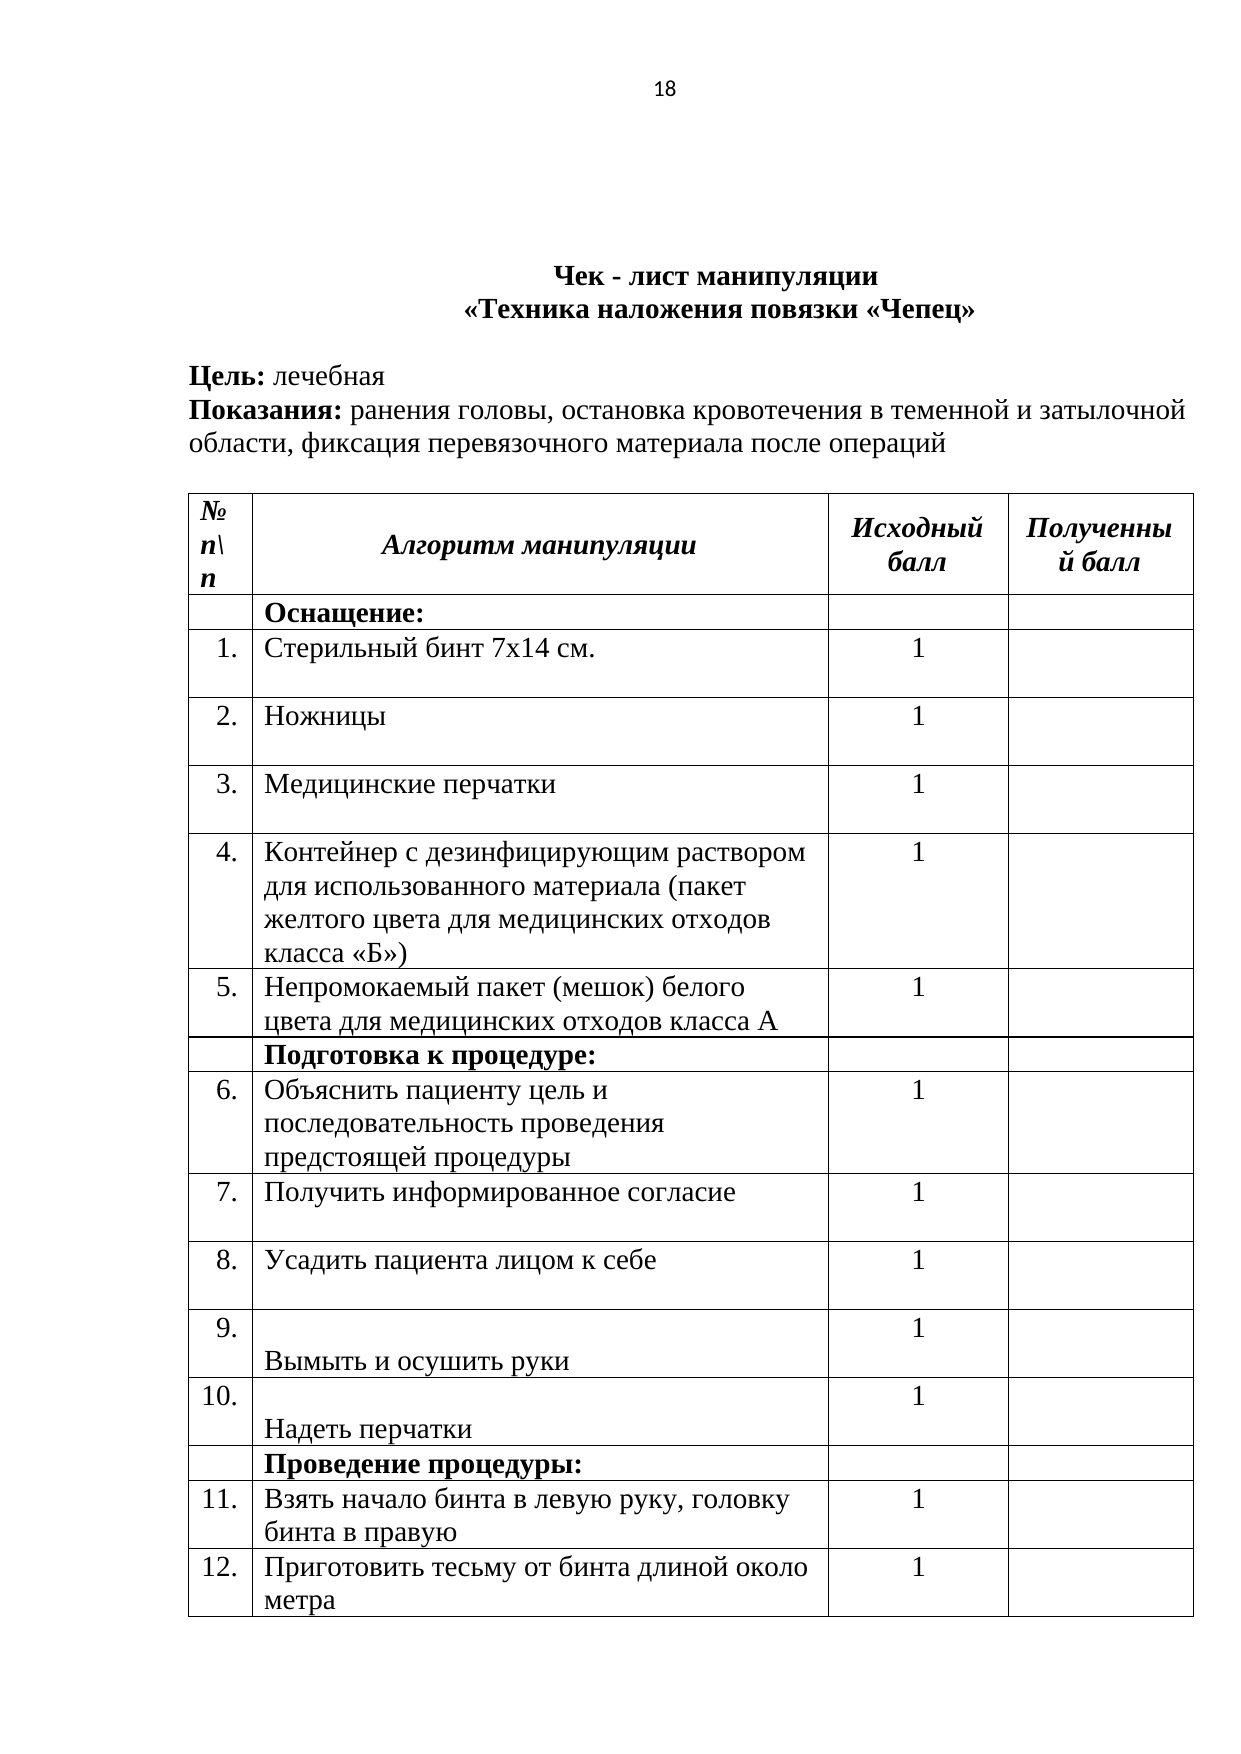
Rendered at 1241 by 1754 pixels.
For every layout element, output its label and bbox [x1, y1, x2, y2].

table_cell [177, 130, 1240, 1617]
